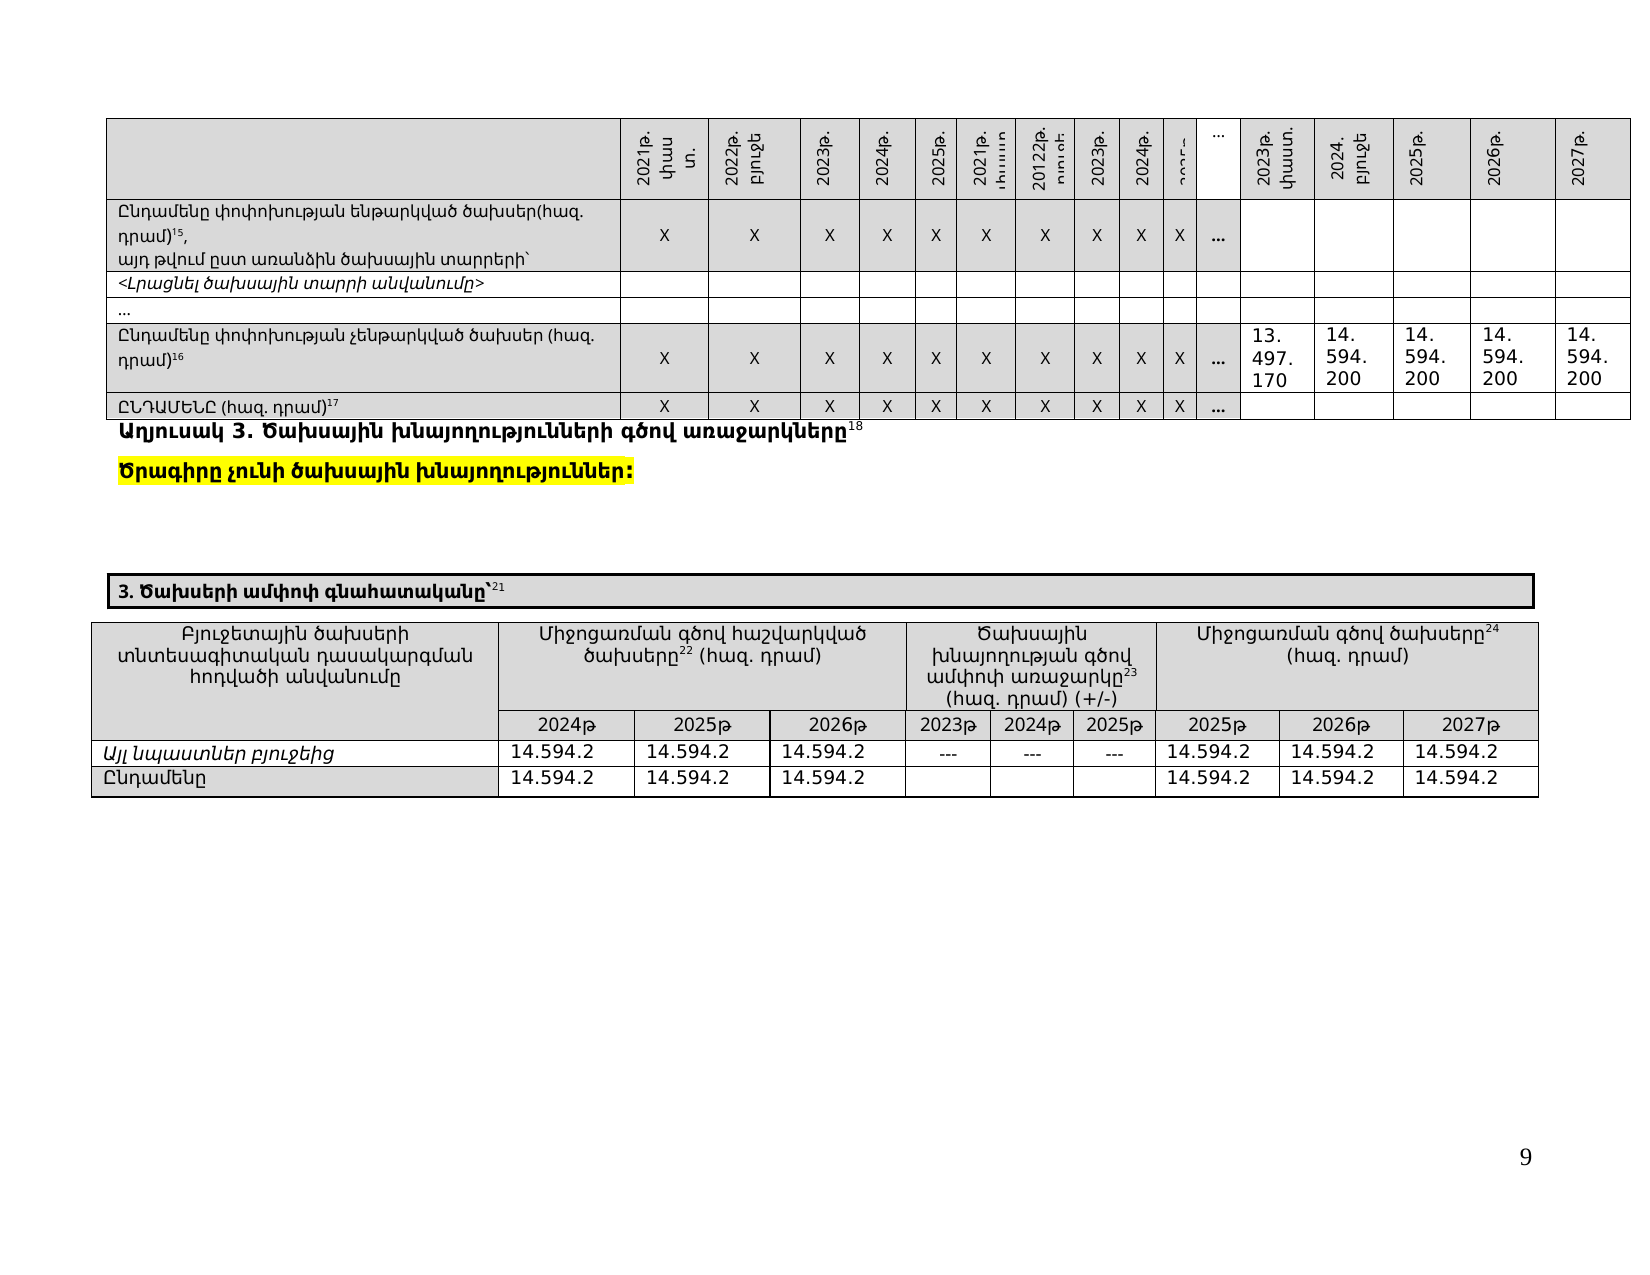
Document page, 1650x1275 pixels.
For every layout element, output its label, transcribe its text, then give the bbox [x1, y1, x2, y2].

table_cell [916, 272, 956, 297]
table_cell [1075, 298, 1119, 323]
table_cell 14․594․2 [1156, 767, 1279, 796]
text Ծրագիրը չունի ծախսային խնայողություններ: [625, 456, 1532, 485]
table_cell X [916, 393, 956, 418]
table_cell … [1197, 393, 1240, 418]
table_cell X [860, 200, 915, 271]
table_cell 14․594․2 [1404, 767, 1538, 796]
table_cell 2025թ. [916, 119, 956, 199]
table_cell 14․594․2 [635, 741, 769, 766]
table_cell Ընդամենը փոփոխության չենթարկված ծախսեր (հազ. դրամ)16 [107, 324, 620, 392]
table_cell [1471, 393, 1555, 418]
table_cell … [1197, 200, 1240, 271]
table_cell 2024թ [499, 711, 634, 740]
table_cell 20122թ. բյուջե [1016, 119, 1074, 199]
table_cell X [1120, 200, 1163, 271]
table_cell 2025թ [1156, 711, 1279, 740]
table_cell [1471, 298, 1555, 323]
table_cell X [1164, 393, 1196, 418]
table_cell [709, 272, 800, 297]
table_cell 14․594․200 [1556, 324, 1630, 392]
table_cell 2024թ. [860, 119, 915, 199]
table_cell [1394, 272, 1470, 297]
table_cell 2026թ [1280, 711, 1403, 740]
table_cell 14․594․2 [1280, 767, 1403, 796]
table_cell [1241, 298, 1314, 323]
table_cell 2025թ. [1394, 119, 1470, 199]
table_cell X [1016, 324, 1074, 392]
table_cell [957, 272, 1015, 297]
table_cell [1075, 272, 1119, 297]
table_cell [1197, 272, 1240, 297]
table_cell X [621, 200, 708, 271]
table_cell --- [991, 741, 1073, 766]
table_cell X [860, 393, 915, 418]
table_cell [1120, 272, 1163, 297]
table_cell [906, 767, 990, 796]
table_cell 14․594․2 [771, 767, 905, 796]
table_cell X [1016, 200, 1074, 271]
table_cell 2022թ. բյուջե [709, 119, 800, 199]
table_cell X [860, 324, 915, 392]
table_cell X [916, 200, 956, 271]
table_header Ծախսային խնայողության գծով ամփոփ առաջարկը23 (հազ. դրամ) (+/-) [907, 623, 1156, 710]
table_cell 2027թ [1404, 711, 1538, 740]
table_cell [709, 298, 800, 323]
table_cell Ընդամենը փոփոխության ենթարկված ծախսեր(հազ. դրամ)15, այդ թվում ըստ առանձին ծախսային տարրերի՝ [107, 200, 620, 271]
table_cell 14․594․2 [635, 767, 769, 796]
table_cell 2024թ [991, 711, 1073, 740]
table_cell [1556, 298, 1630, 323]
table_cell 2023թ. փաստ. [1241, 119, 1314, 199]
table_cell [1471, 272, 1555, 297]
table_cell 2021թ. փաստ. [957, 119, 1015, 199]
text Աղյուսակ 3. Ծախսային խնայողությունների գծով առաջարկները18 [118, 420, 1532, 444]
table_cell [621, 272, 708, 297]
text 3. Ծախսերի ամփոփ գնահատականը՝21 [110, 576, 1532, 606]
table_cell 14․594․2 [771, 741, 905, 766]
table_header Բյուջետային ծախսերի տնտեսագիտական դասակարգման հոդվածի անվանումը [92, 623, 498, 740]
table_cell [801, 298, 859, 323]
table_cell 14․594․2 [1156, 741, 1279, 766]
table_cell X [709, 324, 800, 392]
table_cell X [621, 393, 708, 418]
table_cell [1394, 200, 1470, 271]
table_cell 2021թ. փաստ. [621, 119, 708, 199]
table_cell 14․594․200 [1394, 324, 1470, 392]
table_cell [860, 272, 915, 297]
table_cell [1471, 200, 1555, 271]
table_cell 14․594․2 [1280, 741, 1403, 766]
table_cell [1016, 298, 1074, 323]
table_cell 2023թ. [1075, 119, 1119, 199]
table_cell X [709, 200, 800, 271]
table_cell [1241, 200, 1314, 271]
table_cell 2024թ. [1120, 119, 1163, 199]
table_cell [1197, 298, 1240, 323]
table_cell [916, 298, 956, 323]
table_cell X [709, 393, 800, 418]
table_cell Ընդամենը [92, 767, 498, 796]
table_cell X [1120, 393, 1163, 418]
table_cell 14․594․200 [1315, 324, 1393, 392]
table_cell [1556, 272, 1630, 297]
table_cell 2023թ. [801, 119, 859, 199]
table_cell [801, 272, 859, 297]
table_cell --- [1074, 741, 1155, 766]
table_cell 14․594․2 [499, 767, 634, 796]
table_cell X [1016, 393, 1074, 418]
table_cell X [1075, 200, 1119, 271]
table_cell X [957, 200, 1015, 271]
table_cell [1556, 200, 1630, 271]
table_cell [1016, 272, 1074, 297]
table_cell --- [906, 741, 990, 766]
table_cell X [801, 393, 859, 418]
table_cell X [1164, 200, 1196, 271]
table_cell [1556, 393, 1630, 418]
table_cell [1394, 298, 1470, 323]
table_cell [1315, 272, 1393, 297]
table_cell 13․497․170 [1241, 324, 1314, 392]
table_cell Այլ նպաստներ բյուջեից [92, 741, 498, 766]
table_cell X [1075, 393, 1119, 418]
table_cell X [957, 324, 1015, 392]
table_cell 2025թ [635, 711, 769, 740]
table_cell [621, 298, 708, 323]
table_cell [1315, 200, 1393, 271]
table_cell 14․594․2 [1404, 741, 1538, 766]
table_header Միջոցառման գծով ծախսերը24 (հազ. դրամ) [1157, 623, 1538, 710]
table_header Ծախսային տարրերը12 [107, 119, 620, 199]
table_header Միջոցառման գծով հաշվարկված ծախսերը22 (հազ. դրամ) [499, 623, 906, 710]
table_cell [1120, 298, 1163, 323]
table_cell X [621, 324, 708, 392]
table_cell X [916, 324, 956, 392]
table_cell 2027թ. [1556, 119, 1630, 199]
table_cell [957, 298, 1015, 323]
table_cell X [1075, 324, 1119, 392]
table_cell 2025թ [1074, 711, 1155, 740]
table_cell 2024. բյուջե [1315, 119, 1393, 199]
table_cell 2023թ [906, 711, 990, 740]
table_cell [1394, 393, 1470, 418]
table_cell 2025թ. [1164, 119, 1196, 199]
table_cell [1315, 393, 1393, 418]
table_cell 14․594․200 [1471, 324, 1555, 392]
table_cell [1241, 393, 1314, 418]
table_cell [1164, 272, 1196, 297]
table_cell [860, 298, 915, 323]
table_cell [1074, 767, 1155, 796]
table_cell X [957, 393, 1015, 418]
table_cell X [1120, 324, 1163, 392]
table_cell X [1164, 324, 1196, 392]
table_cell X [801, 200, 859, 271]
table_cell X [801, 324, 859, 392]
table_cell [1241, 272, 1314, 297]
table_cell 2026թ [771, 711, 905, 740]
table_cell … [1197, 324, 1240, 392]
table_cell <Լրացնել ծախսային տարրի անվանումը> [107, 272, 620, 297]
table_cell ԸՆԴԱՄԵՆԸ (հազ. դրամ)17 [107, 393, 620, 418]
table_cell … [107, 298, 620, 323]
table_cell [1164, 298, 1196, 323]
table_cell 14․594․2 [499, 741, 634, 766]
table_cell 2026թ. [1471, 119, 1555, 199]
table_cell [991, 767, 1073, 796]
table_cell [1315, 298, 1393, 323]
table_cell … [1197, 119, 1240, 199]
